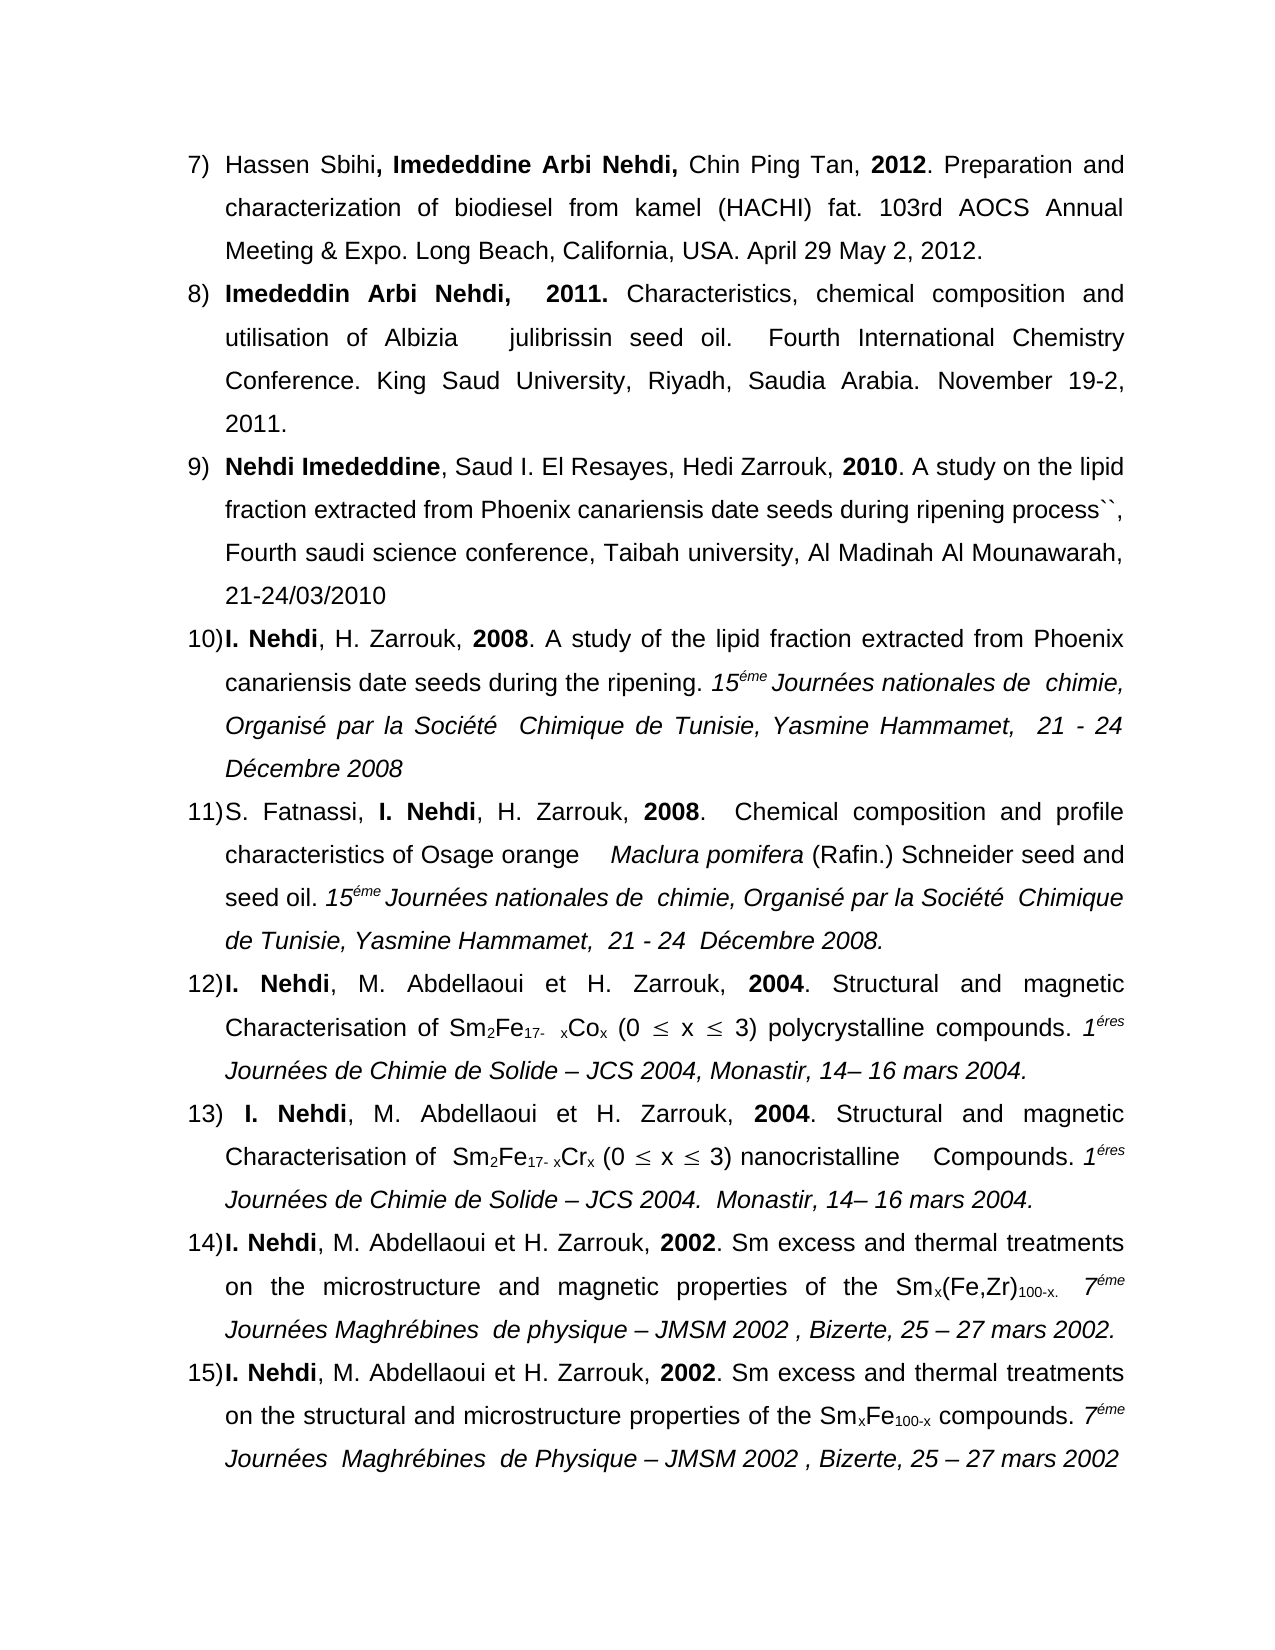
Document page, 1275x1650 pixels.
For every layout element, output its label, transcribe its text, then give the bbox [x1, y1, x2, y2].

list I. Nehdi, H. Zarrouk, 2008. A study of the lipid fraction extracted from Phoenix canariensis date seeds during the ripening. 15éme Journées nationales de chimie, Organisé par la Société Chimique de Tunisie, Yasmine Hammamet, 21 - 24 Décembre 2008 [187, 624, 1125, 782]
list Hassen Sbihi, Imededdine Arbi Nehdi, Chin Ping Tan, 2012. Preparation and characterization of biodiesel from kamel (HACHI) fat. 103rd AOCS Annual Meeting & Expo. Long Beach, California, USA. April 29 May 2, 2012. [187, 150, 1125, 265]
list Nehdi Imededdine, Saud I. El Resayes, Hedi Zarrouk, 2010. A study on the lipid fraction extracted from Phoenix canariensis date seeds during ripening process``, Fourth saudi science conference, Taibah university, Al Madinah Al Mounawarah, 21-24/03/2010 [187, 452, 1125, 610]
list Imededdin Arbi Nehdi, 2011. Characteristics, chemical composition and utilisation of Albizia julibrissin seed oil. Fourth International Chemistry Conference. King Saud University, Riyadh, Saudia Arabia. November 19-2, 2011. [187, 279, 1125, 437]
list I. Nehdi, M. Abdellaoui et H. Zarrouk, 2002. Sm excess and thermal treatments on the microstructure and magnetic properties of the Smx(Fe,Zr)100-x. 7éme Journées Maghrébines de physique – JMSM 2002 , Bizerte, 25 – 27 mars 2002. [187, 1228, 1125, 1343]
list I. Nehdi, M. Abdellaoui et H. Zarrouk, 2004. Structural and magnetic Characterisation of Sm2Fe17- xCrx (0 x 3) nanocristalline Compounds. 1éres Journées de Chimie de Solide – JCS 2004. Monastir, 14– 16 mars 2004. [187, 1099, 1125, 1214]
list I. Nehdi, M. Abdellaoui et H. Zarrouk, 2002. Sm excess and thermal treatments on the structural and microstructure properties of the SmxFe100-x compounds. 7éme Journées Maghrébines de Physique – JMSM 2002 , Bizerte, 25 – 27 mars 2002 [187, 1358, 1125, 1473]
list S. Fatnassi, I. Nehdi, H. Zarrouk, 2008. Chemical composition and profile characteristics of Osage orange Maclura pomifera (Rafin.) Schneider seed and seed oil. 15éme Journées nationales de chimie, Organisé par la Société Chimique de Tunisie, Yasmine Hammamet, 21 - 24 Décembre 2008. [187, 797, 1125, 955]
list I. Nehdi, M. Abdellaoui et H. Zarrouk, 2004. Structural and magnetic Characterisation of Sm2Fe17- xCox (0 x 3) polycrystalline compounds. 1éres Journées de Chimie de Solide – JCS 2004, Monastir, 14– 16 mars 2004. [187, 969, 1125, 1084]
